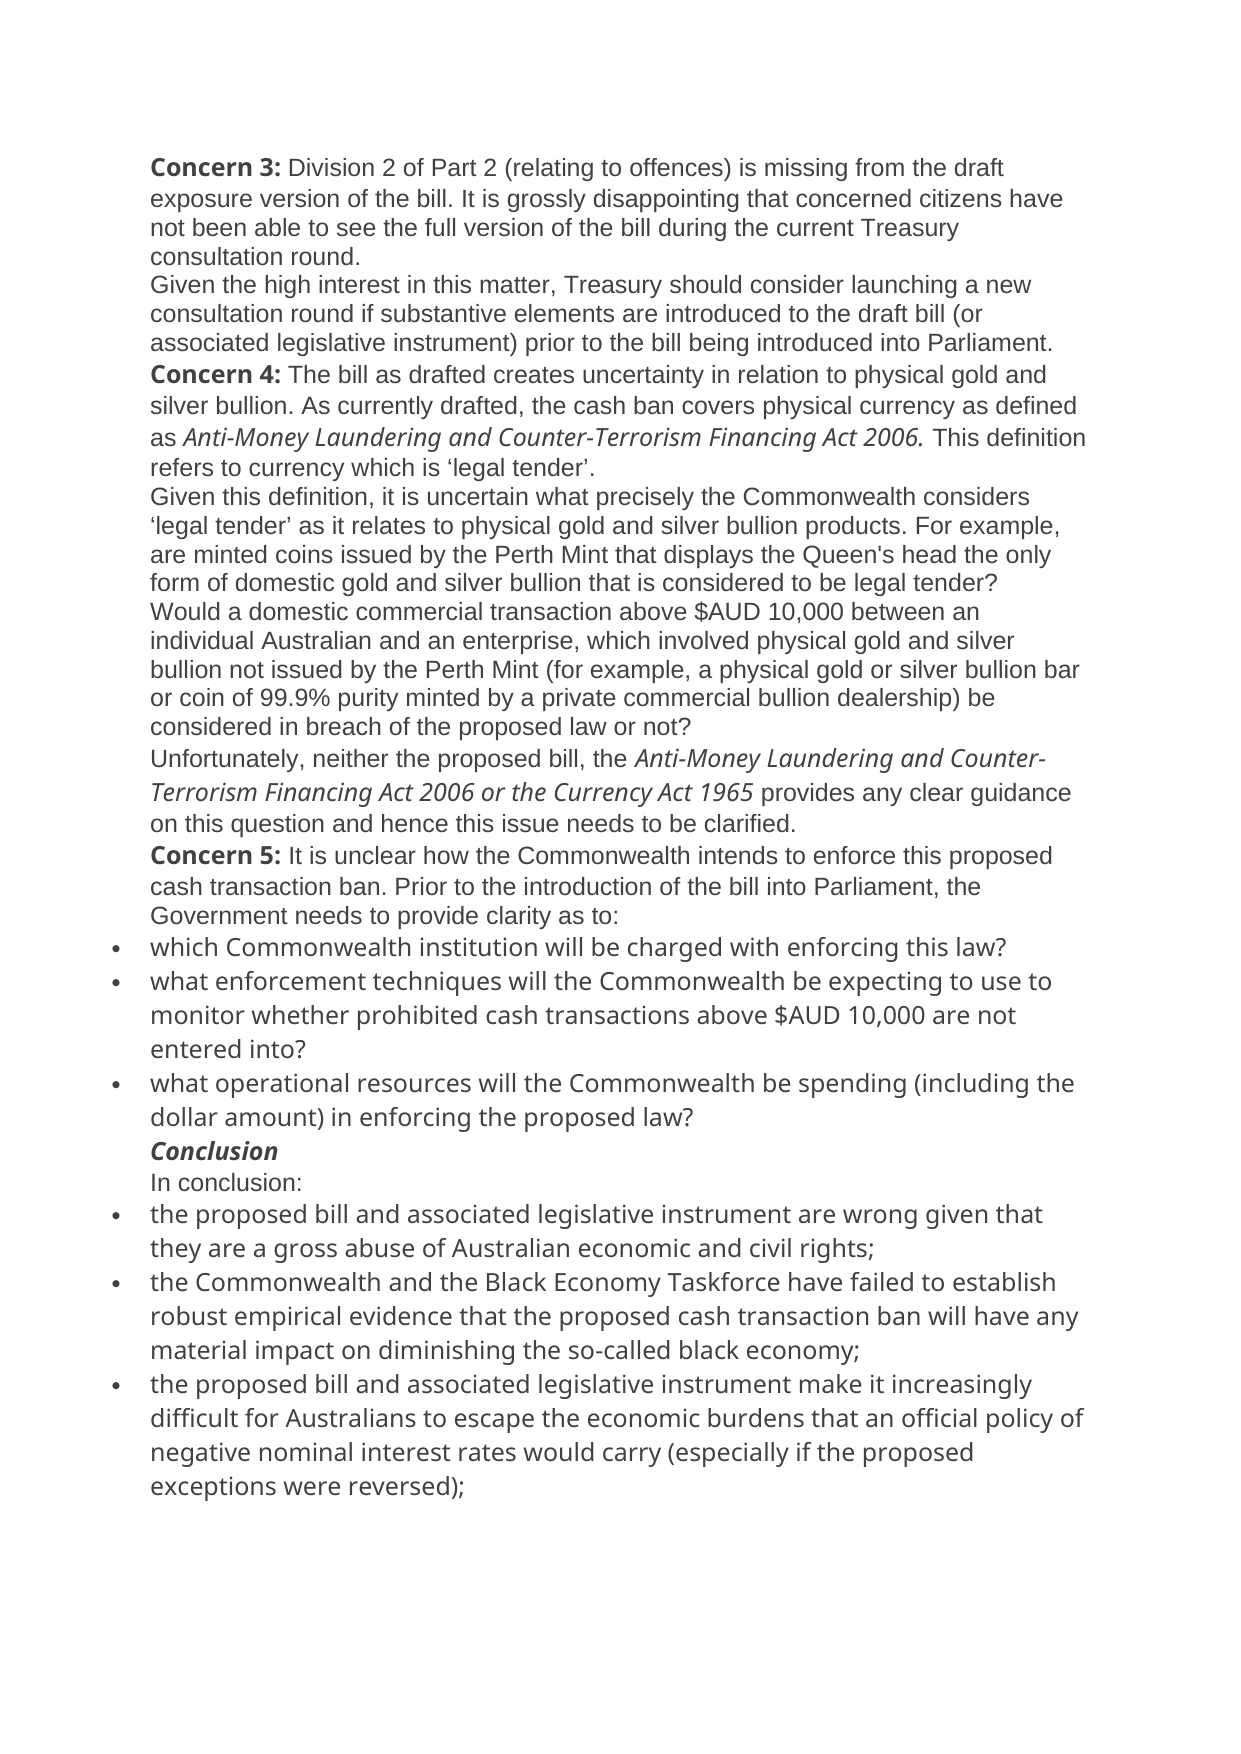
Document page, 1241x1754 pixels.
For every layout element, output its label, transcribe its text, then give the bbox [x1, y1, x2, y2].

text Concern 3: Division 2 of Part 2 (relating to offences) is missing from the draft exposure version of the bill. It is grossly disappointing that concerned citizens have not been able to see the full version of the bill during the current Treasury consultation round. [150, 150, 1090, 270]
list the proposed bill and associated legislative instrument are wrong given that they are a gross abuse of Australian economic and civil rights; [112, 1197, 1090, 1265]
text Given this definition, it is uncertain what precisely the Commonwealth considers ‘legal tender’ as it relates to physical gold and silver bullion products. For example, are minted coins issued by the Perth Mint that displays the Queen's head the only form of domestic gold and silver bullion that is considered to be legal tender? [150, 482, 1090, 597]
list which Commonwealth institution will be charged with enforcing this law? [112, 929, 1090, 963]
list what operational resources will the Commonwealth be spending (including the dollar amount) in enforcing the proposed law? [112, 1066, 1090, 1134]
text Concern 5: It is unclear how the Commonwealth intends to enforce this proposed cash transaction ban. Prior to the introduction of the bill into Parliament, the Government needs to provide clarity as to: [150, 838, 1090, 929]
text Would a domestic commercial transaction above $AUD 10,000 between an individual Australian and an enterprise, which involved physical gold and silver bullion not issued by the Perth Mint (for example, a physical gold or silver bullion bar or coin of 99.9% purity minted by a private commercial bullion dealership) be considered in breach of the proposed law or not? [150, 597, 1090, 741]
text Given the high interest in this matter, Treasury should consider launching a new consultation round if substantive elements are introduced to the draft bill (or associated legislative instrument) prior to the bill being introduced into Parliament. [150, 270, 1090, 357]
text Concern 4: The bill as drafted creates uncertainty in relation to physical gold and silver bullion. As currently drafted, the cash ban covers physical currency as defined as Anti-Money Laundering and Counter-Terrorism Financing Act 2006. This definition refers to currency which is ‘legal tender’. [150, 357, 1090, 482]
text Conclusion [150, 1134, 1090, 1168]
list the proposed bill and associated legislative instrument make it increasingly difficult for Australians to escape the economic burdens that an official policy of negative nominal interest rates would carry (especially if the proposed exceptions were reversed); [112, 1367, 1090, 1503]
list what enforcement techniques will the Commonwealth be expecting to use to monitor whether prohibited cash transactions above $AUD 10,000 are not entered into? [112, 963, 1090, 1066]
list the Commonwealth and the Black Economy Taskforce have failed to establish robust empirical evidence that the proposed cash transaction ban will have any material impact on diminishing the so-called black economy; [112, 1265, 1090, 1367]
text Unfortunately, neither the proposed bill, the Anti-Money Laundering and Counter-Terrorism Financing Act 2006 or the Currency Act 1965 provides any clear guidance on this question and hence this issue needs to be clarified. [150, 741, 1090, 838]
text In conclusion: [150, 1168, 1090, 1197]
